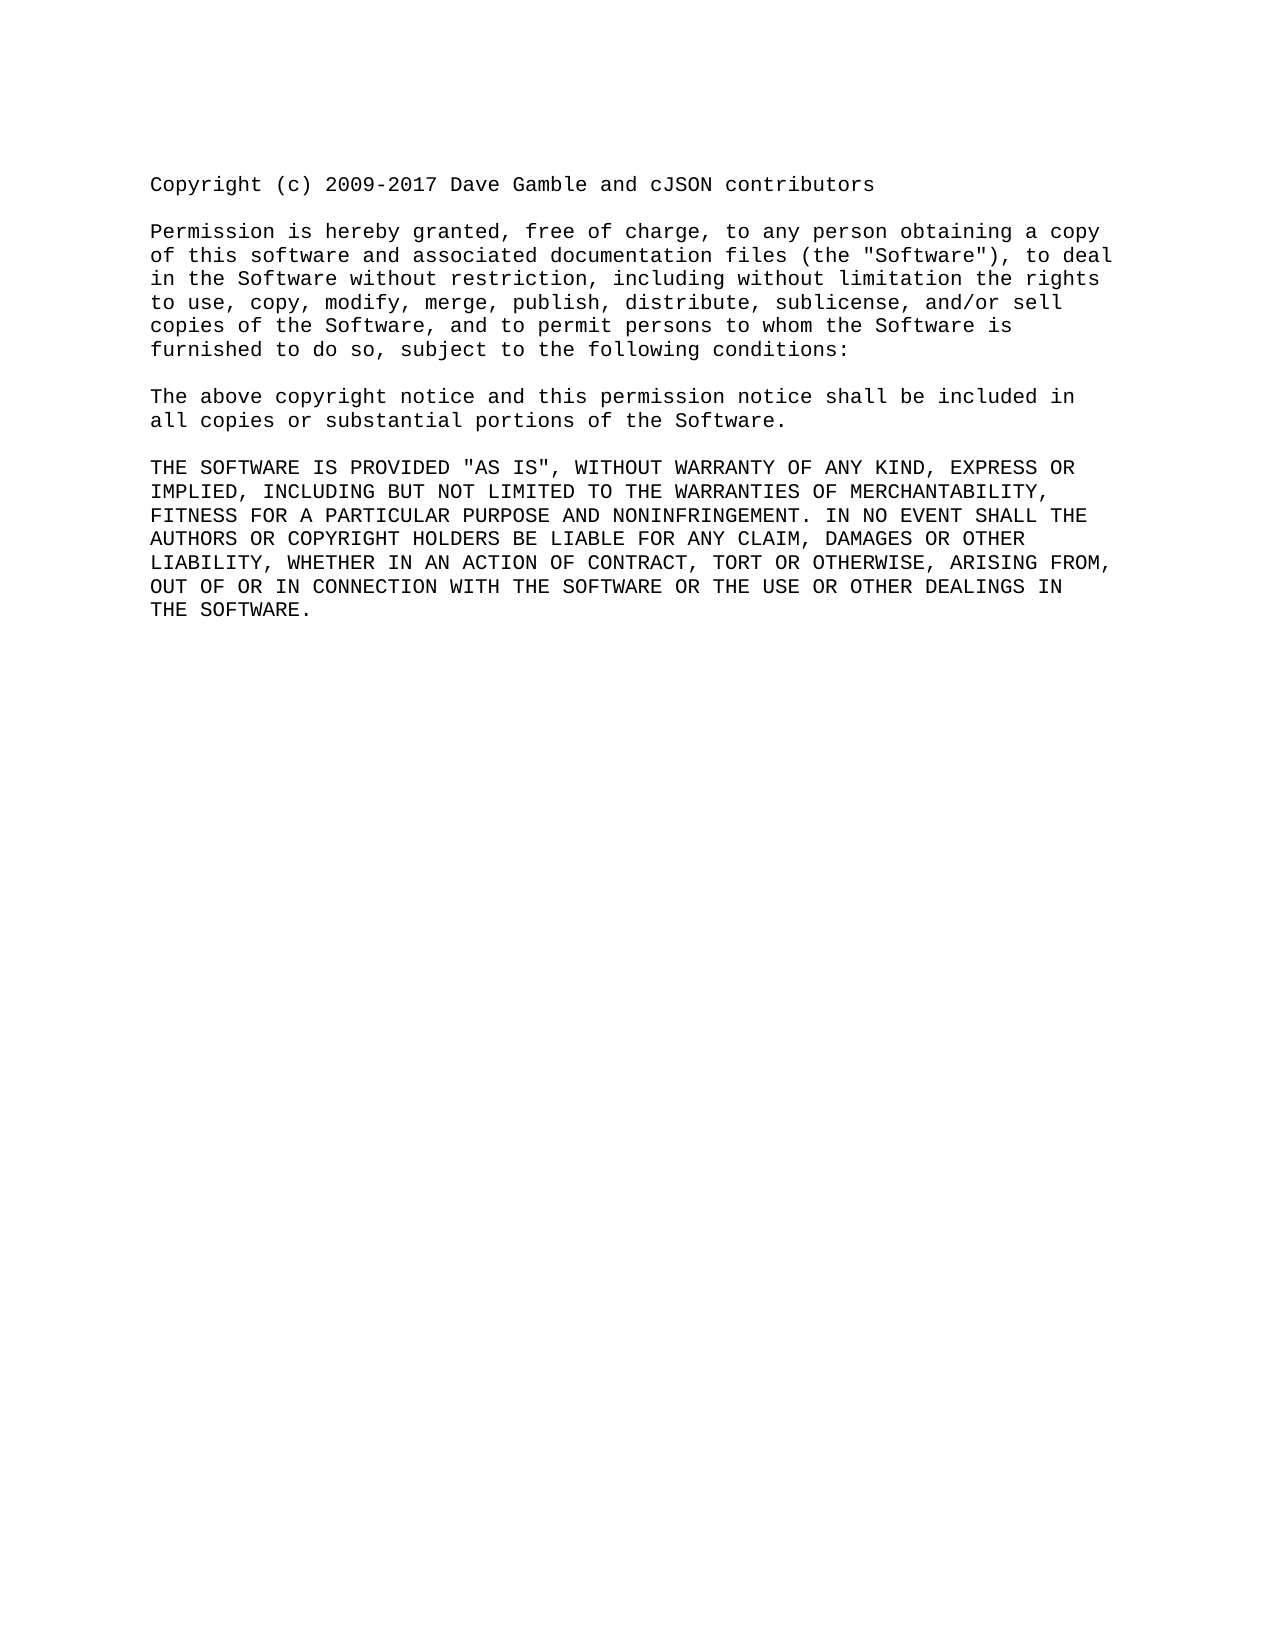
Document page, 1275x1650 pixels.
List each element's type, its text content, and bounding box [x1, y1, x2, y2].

text IMPLIED, INCLUDING BUT NOT LIMITED TO THE WARRANTIES OF MERCHANTABILITY, [150, 481, 1125, 505]
text furnished to do so, subject to the following conditions: [150, 339, 1125, 363]
text AUTHORS OR COPYRIGHT HOLDERS BE LIABLE FOR ANY CLAIM, DAMAGES OR OTHER [150, 528, 1125, 552]
text THE SOFTWARE IS PROVIDED "AS IS", WITHOUT WARRANTY OF ANY KIND, EXPRESS OR [150, 457, 1125, 481]
text copies of the Software, and to permit persons to whom the Software is [150, 316, 1125, 339]
text Permission is hereby granted, free of charge, to any person obtaining a copy [150, 221, 1125, 244]
text OUT OF OR IN CONNECTION WITH THE SOFTWARE OR THE USE OR OTHER DEALINGS IN [150, 576, 1125, 599]
text FITNESS FOR A PARTICULAR PURPOSE AND NONINFRINGEMENT. IN NO EVENT SHALL THE [150, 505, 1125, 528]
text THE SOFTWARE. [150, 599, 1125, 623]
text Copyright (c) 2009-2017 Dave Gamble and cJSON contributors [150, 174, 1125, 197]
text LIABILITY, WHETHER IN AN ACTION OF CONTRACT, TORT OR OTHERWISE, ARISING FROM, [150, 552, 1125, 576]
text in the Software without restriction, including without limitation the rights [150, 268, 1125, 292]
text to use, copy, modify, merge, publish, distribute, sublicense, and/or sell [150, 292, 1125, 316]
text The above copyright notice and this permission notice shall be included in [150, 386, 1125, 410]
text all copies or substantial portions of the Software. [150, 410, 1125, 434]
text of this software and associated documentation files (the "Software"), to deal [150, 244, 1125, 268]
